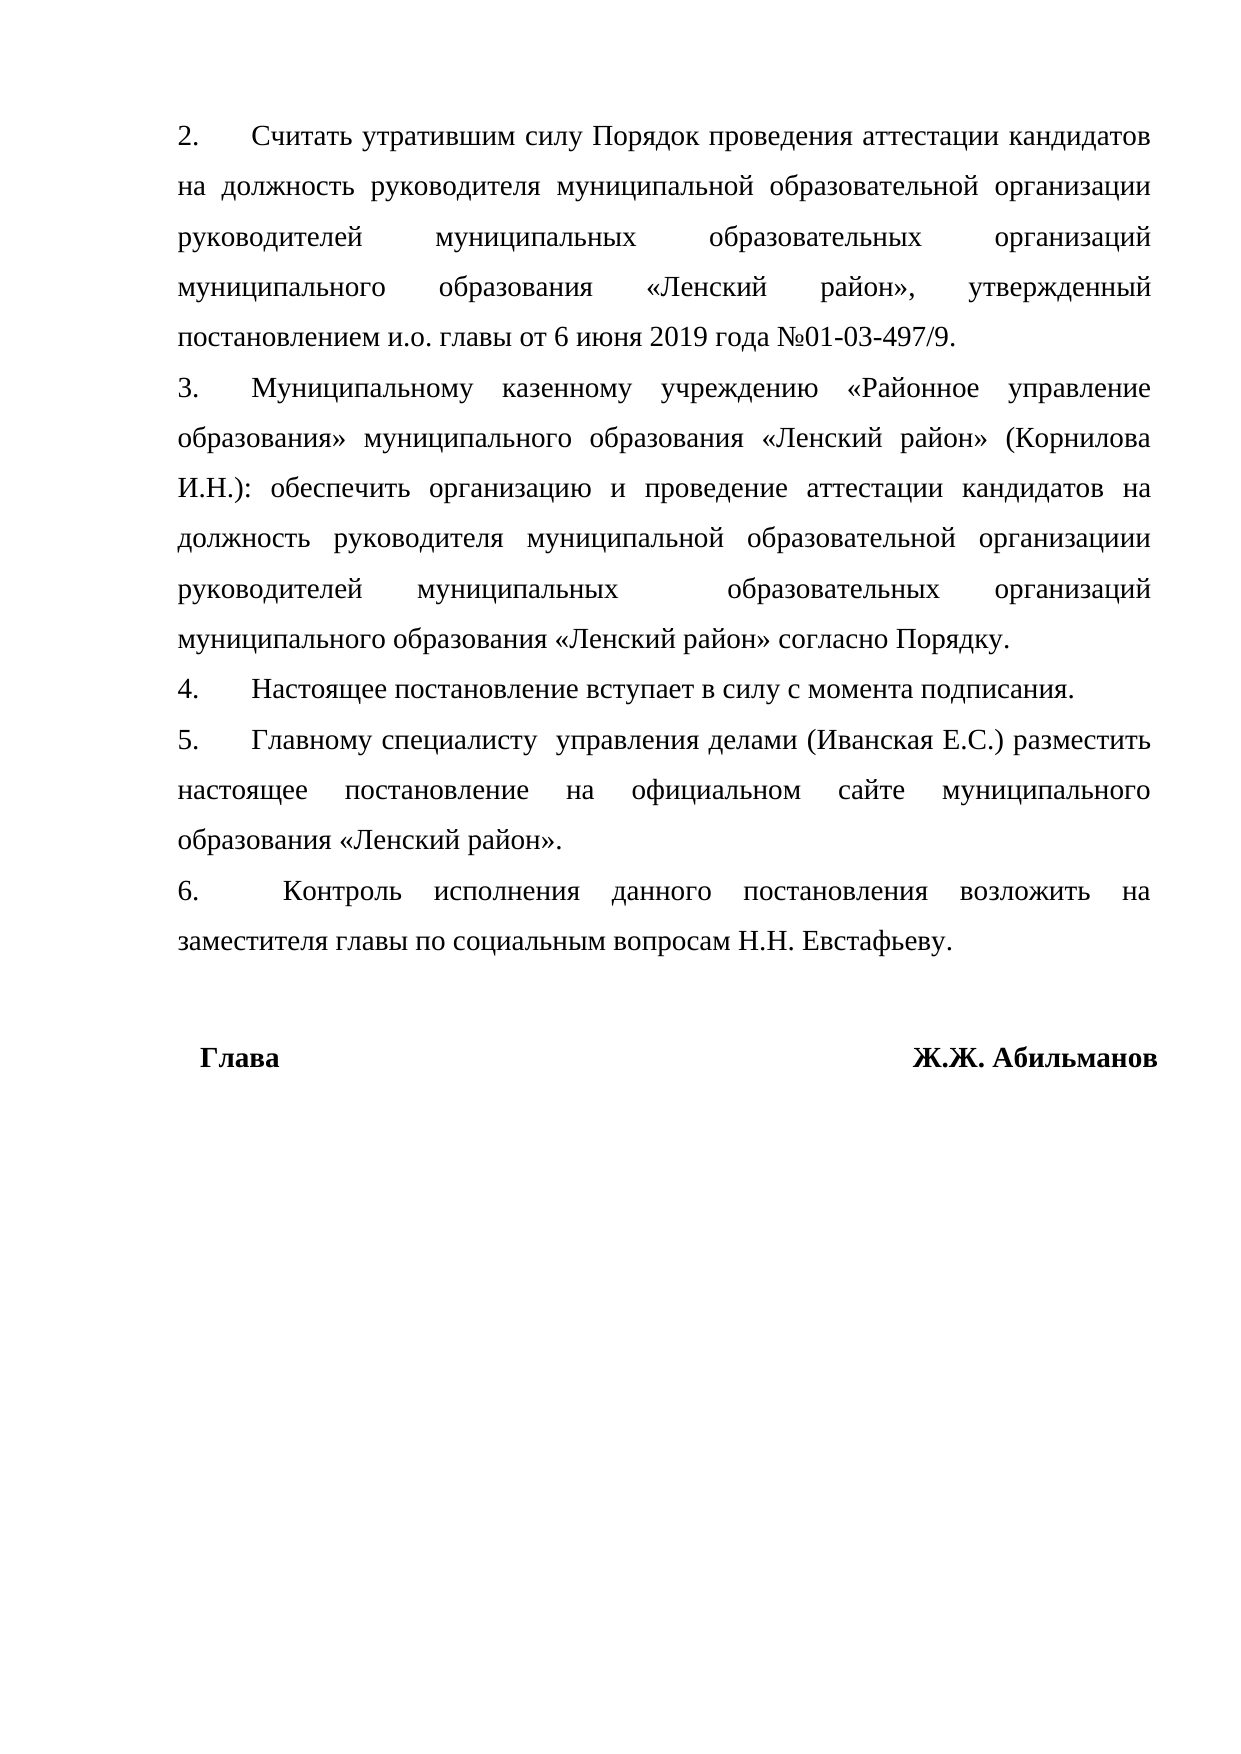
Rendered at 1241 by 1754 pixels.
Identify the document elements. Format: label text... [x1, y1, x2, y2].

list Главному специалисту управления делами (Иванская Е.С.) разместить настоящее постановление на официальном сайте муниципального образования «Ленский район». [177, 722, 1152, 856]
table_header Глава [189, 974, 661, 1108]
list Настоящее постановление вступает в силу с момента подписания. [177, 672, 1152, 705]
table_header Ж.Ж. Абильманов [661, 974, 1163, 1108]
list Муниципальному казенному учреждению «Районное управление образования» муниципального образования «Ленский район» (Корнилова И.Н.): обеспечить организацию и проведение аттестации кандидатов на должность руководителя муниципальной образовательной организациии руководителей муниципальных образовательных организаций муниципального образования «Ленский район» согласно Порядку. [177, 370, 1152, 655]
list Считать утратившим силу Порядок проведения аттестации кандидатов на должность руководителя муниципальной образовательной организации руководителей муниципальных образовательных организаций муниципального образования «Ленский район», утвержденный постановлением и.о. главы от 6 июня 2019 года №01-03-497/9. [177, 118, 1152, 353]
list Контроль исполнения данного постановления возложить на заместителя главы по социальным вопросам Н.Н. Евстафьеву. [177, 873, 1152, 957]
